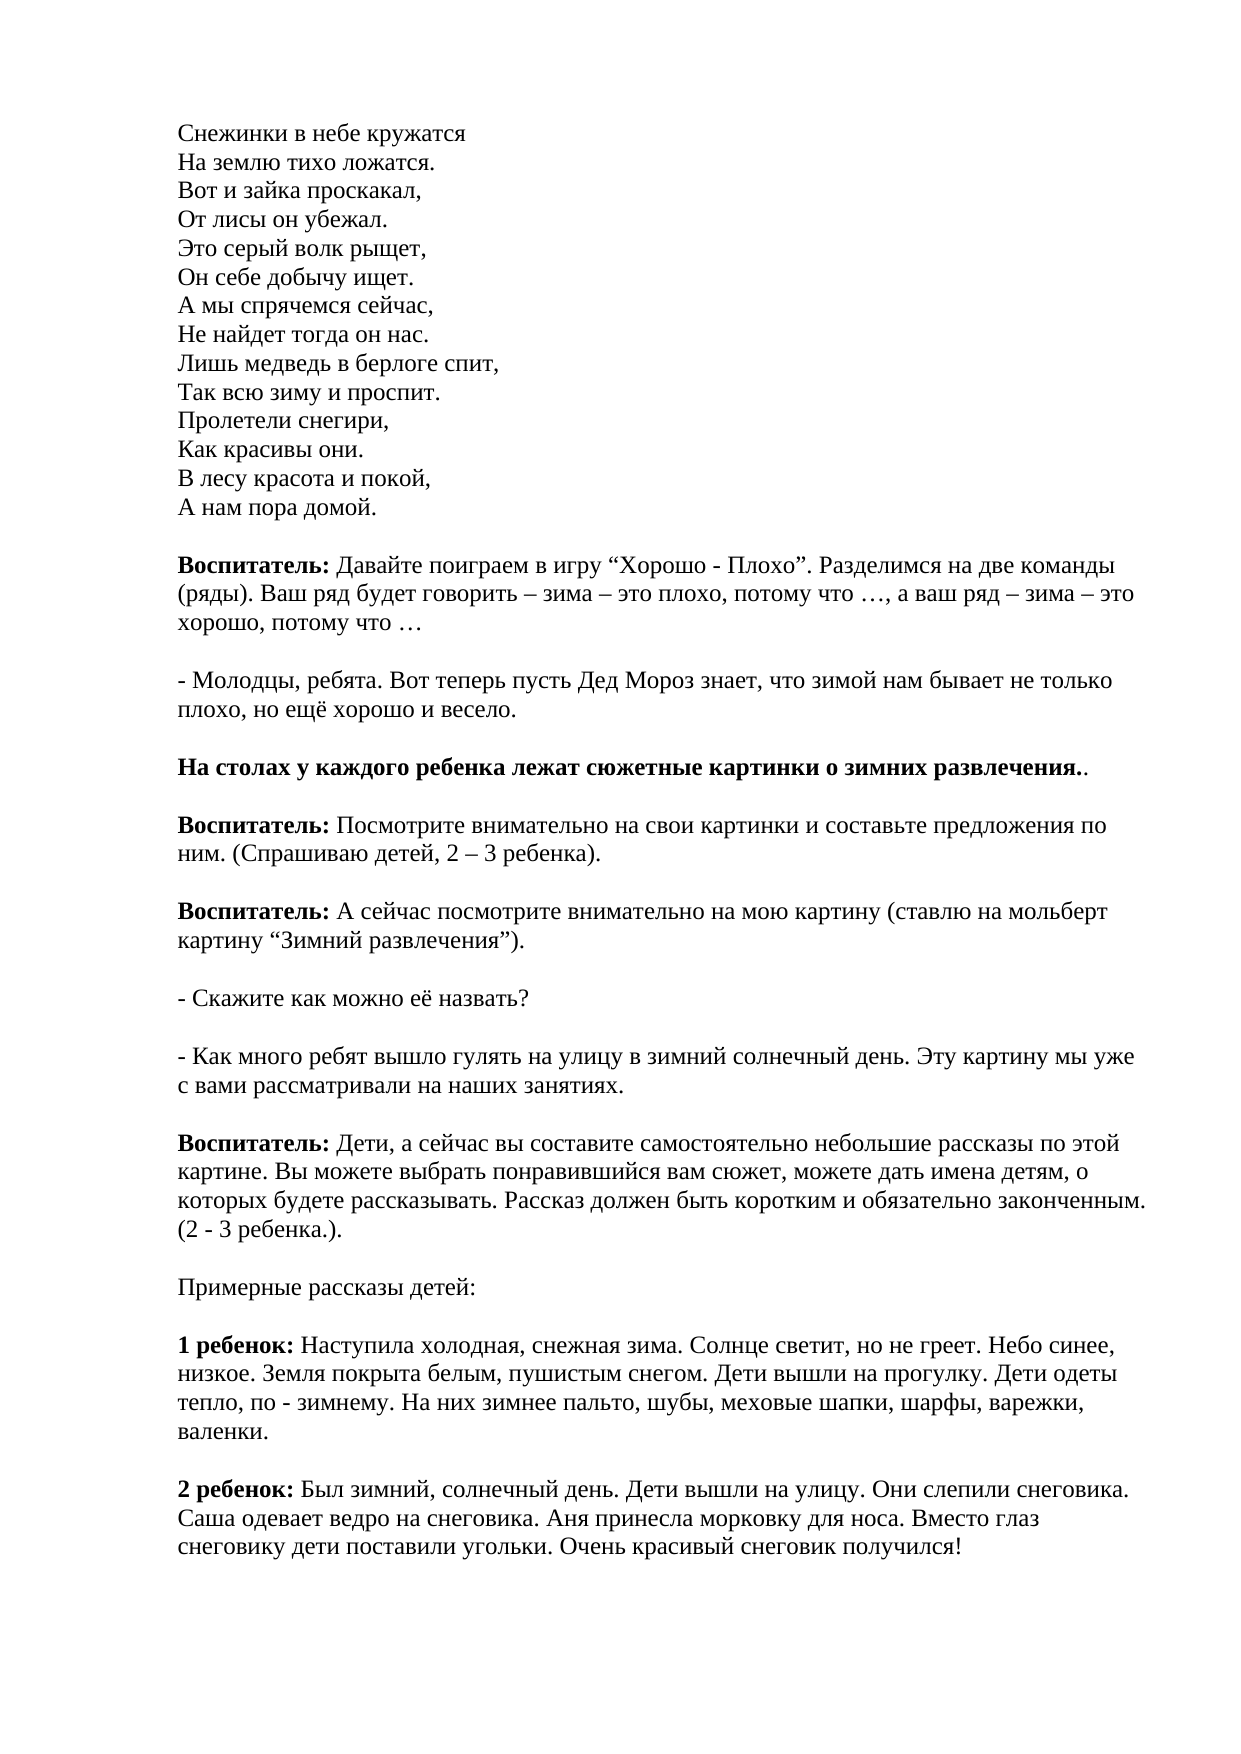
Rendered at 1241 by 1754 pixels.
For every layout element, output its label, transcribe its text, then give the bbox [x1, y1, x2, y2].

text На столах у каждого ребенка лежат сюжетные картинки о зимних развлечения.. [177, 752, 1152, 781]
text Воспитатель: Посмотрите внимательно на свои картинки и составьте предложения по ним. (Спрашиваю детей, 2 – 3 ребенка). [177, 810, 1152, 867]
text Примерные рассказы детей: [177, 1272, 1152, 1301]
text 2 ребенок: Был зимний, солнечный день. Дети вышли на улицу. Они слепили снеговика. Саша одевает ведро на снеговика. Аня принесла морковку для носа. Вместо глаз снеговику дети поставили угольки. Очень красивый снеговик получился! [177, 1474, 1152, 1560]
text 1 ребенок: Наступила холодная, снежная зима. Солнце светит, но не греет. Небо синее, низкое. Земля покрыта белым, пушистым снегом. Дети вышли на прогулку. Дети одеты тепло, по - зимнему. На них зимнее пальто, шубы, меховые шапки, шарфы, варежки, валенки. [177, 1330, 1152, 1445]
text Воспитатель: А сейчас посмотрите внимательно на мою картину (ставлю на мольберт картину “Зимний развлечения”). [177, 896, 1152, 954]
text - Как много ребят вышло гулять на улицу в зимний солнечный день. Эту картину мы уже с вами рассматривали на наших занятиях. [177, 1041, 1152, 1098]
text Воспитатель: Дети, а сейчас вы составите самостоятельно небольшие рассказы по этой картине. Вы можете выбрать понравившийся вам сюжет, можете дать имена детям, о которых будете рассказывать. Рассказ должен быть коротким и обязательно законченным. (2 - 3 ребенка.). [177, 1128, 1152, 1243]
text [177, 118, 1152, 521]
text - Молодцы, ребята. Вот теперь пусть Дед Мороз знает, что зимой нам бывает не только плохо, но ещё хорошо и весело. [177, 665, 1152, 723]
text Воспитатель: Давайте поиграем в игру “Хорошо - Плохо”. Разделимся на две команды (ряды). Ваш ряд будет говорить – зима – это плохо, потому что …, а ваш ряд – зима – это хорошо, потому что … [177, 550, 1152, 636]
text - Скажите как можно её назвать? [177, 983, 1152, 1012]
